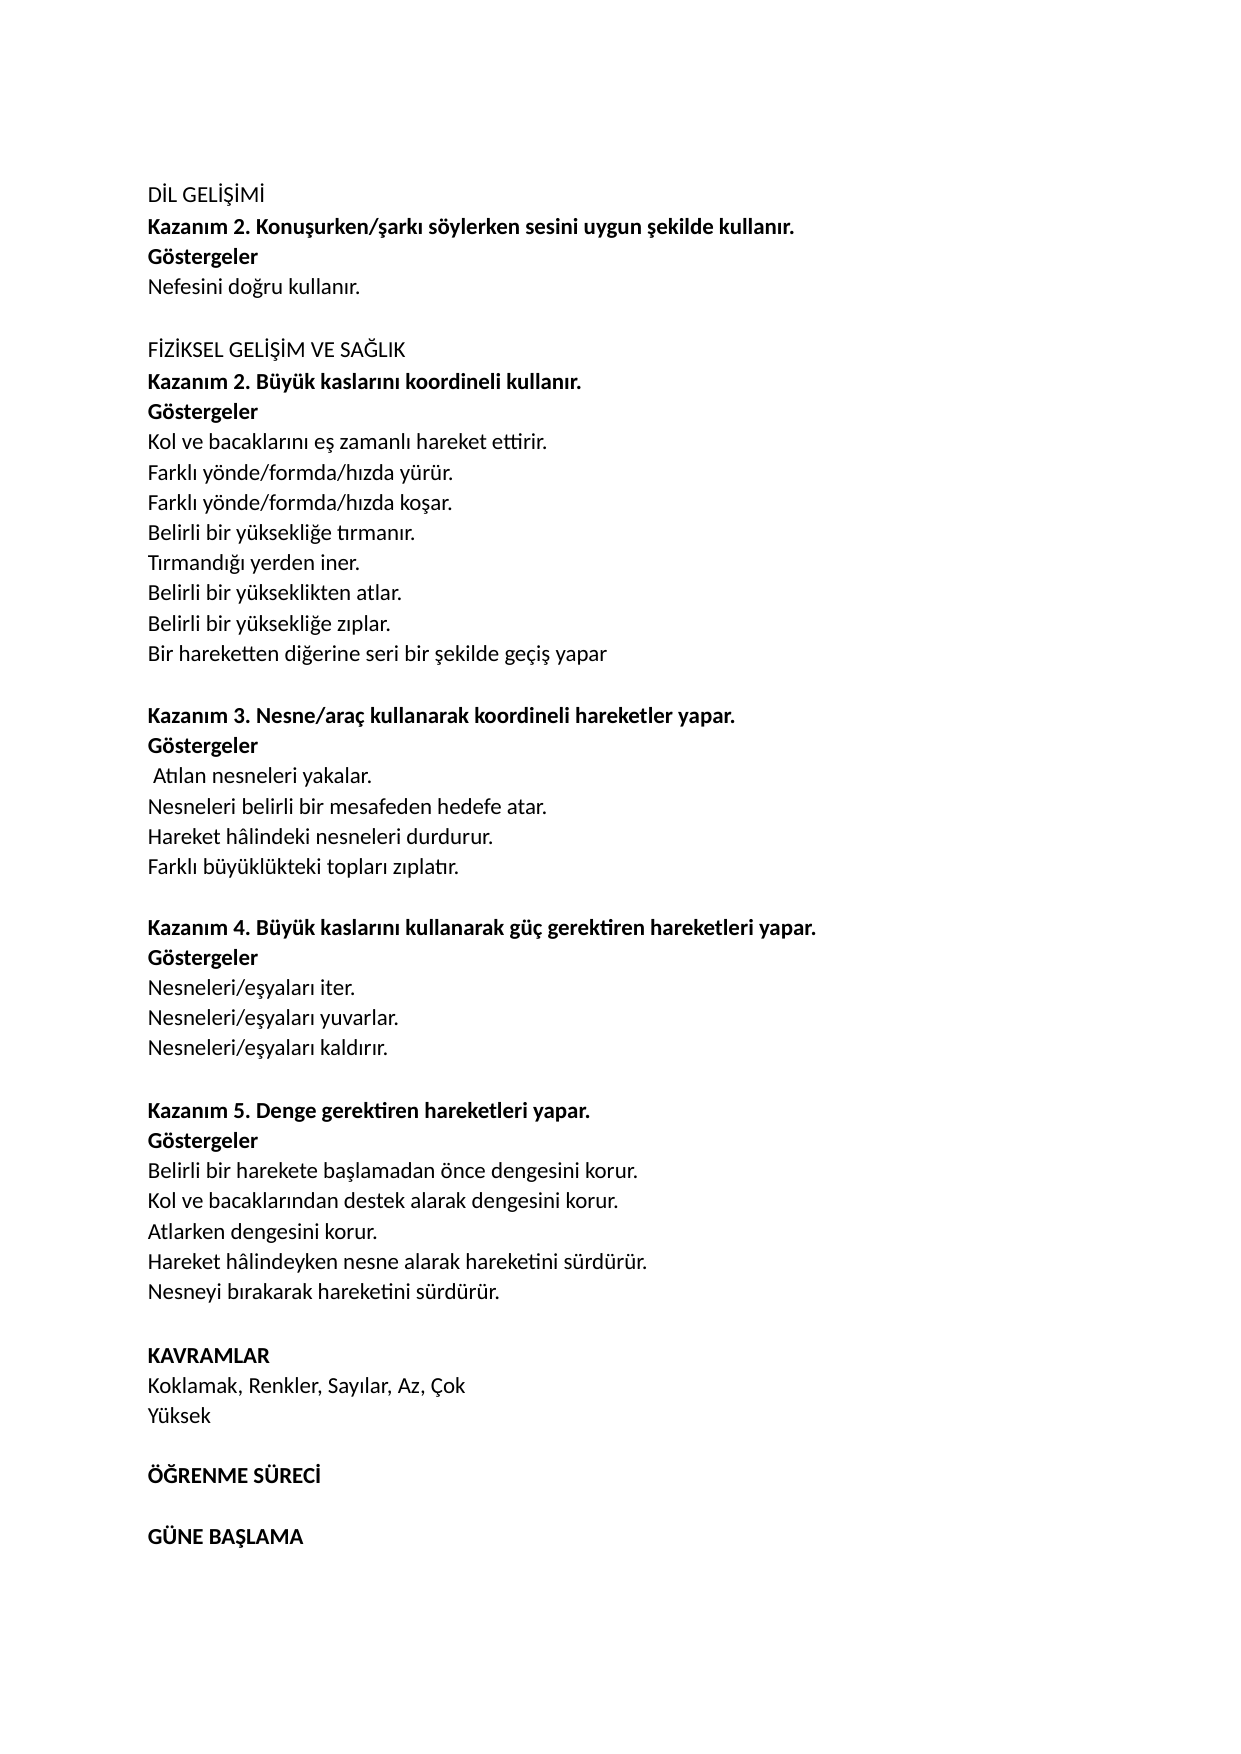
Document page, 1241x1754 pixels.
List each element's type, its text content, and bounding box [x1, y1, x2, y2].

text Nefesini doğru kullanır. [148, 272, 1093, 300]
text Farklı yönde/formda/hızda yürür. [148, 458, 1093, 486]
text Kol ve bacaklarından destek alarak dengesini korur. [148, 1187, 1093, 1214]
text Nesneyi bırakarak hareketini sürdürür. [148, 1277, 1093, 1305]
text Hareket hâlindeki nesneleri durdurur. [148, 822, 1093, 850]
text Atlarken dengesini korur. [148, 1217, 1093, 1245]
text Göstergeler [148, 397, 1093, 425]
text Belirli bir yüksekliğe zıplar. [148, 609, 1093, 637]
text Bir hareketten diğerine seri bir şekilde geçiş yapar [148, 639, 1093, 667]
text Atılan nesneleri yakalar. [148, 762, 1093, 790]
text Belirli bir yüksekliğe tırmanır. [148, 518, 1093, 546]
text Tırmandığı yerden iner. [148, 548, 1093, 576]
text Kazanım 2. Büyük kaslarını koordineli kullanır. [148, 367, 1093, 395]
text Belirli bir harekete başlamadan önce dengesini korur. [148, 1156, 1093, 1184]
text Farklı yönde/formda/hızda koşar. [148, 488, 1093, 516]
text Koklamak, Renkler, Sayılar, Az, Çok [148, 1371, 1093, 1399]
text KAVRAMLAR [148, 1341, 1093, 1369]
text Kazanım 2. Konuşurken/şarkı söylerken sesini uygun şekilde kullanır. [148, 212, 1093, 240]
text GÜNE BAŞLAMA [148, 1522, 1093, 1550]
text Göstergeler [148, 731, 1093, 759]
text Kazanım 4. Büyük kaslarını kullanarak güç gerektiren hareketleri yapar. [148, 913, 1093, 941]
text Kazanım 3. Nesne/araç kullanarak koordineli hareketler yapar. [148, 701, 1093, 729]
text Kol ve bacaklarını eş zamanlı hareket ettirir. [148, 427, 1093, 455]
text Nesneleri/eşyaları kaldırır. [148, 1033, 1093, 1062]
text FİZİKSEL GELİŞİM VE SAĞLIK [148, 335, 1093, 363]
text Nesneleri/eşyaları yuvarlar. [148, 1003, 1093, 1031]
text DİL GELİŞİMİ [148, 180, 1093, 208]
text Göstergeler [148, 242, 1093, 270]
text Nesneleri belirli bir mesafeden hedefe atar. [148, 792, 1093, 820]
text Farklı büyüklükteki topları zıplatır. [148, 852, 1093, 880]
text Göstergeler [148, 1126, 1093, 1154]
text Hareket hâlindeyken nesne alarak hareketini sürdürür. [148, 1247, 1093, 1275]
text Yüksek [148, 1401, 1093, 1429]
text ÖĞRENME SÜRECİ [148, 1462, 1093, 1490]
text Belirli bir yükseklikten atlar. [148, 578, 1093, 606]
text Nesneleri/eşyaları iter. [148, 973, 1093, 1001]
text Kazanım 5. Denge gerektiren hareketleri yapar. [148, 1096, 1093, 1124]
text Göstergeler [148, 943, 1093, 971]
